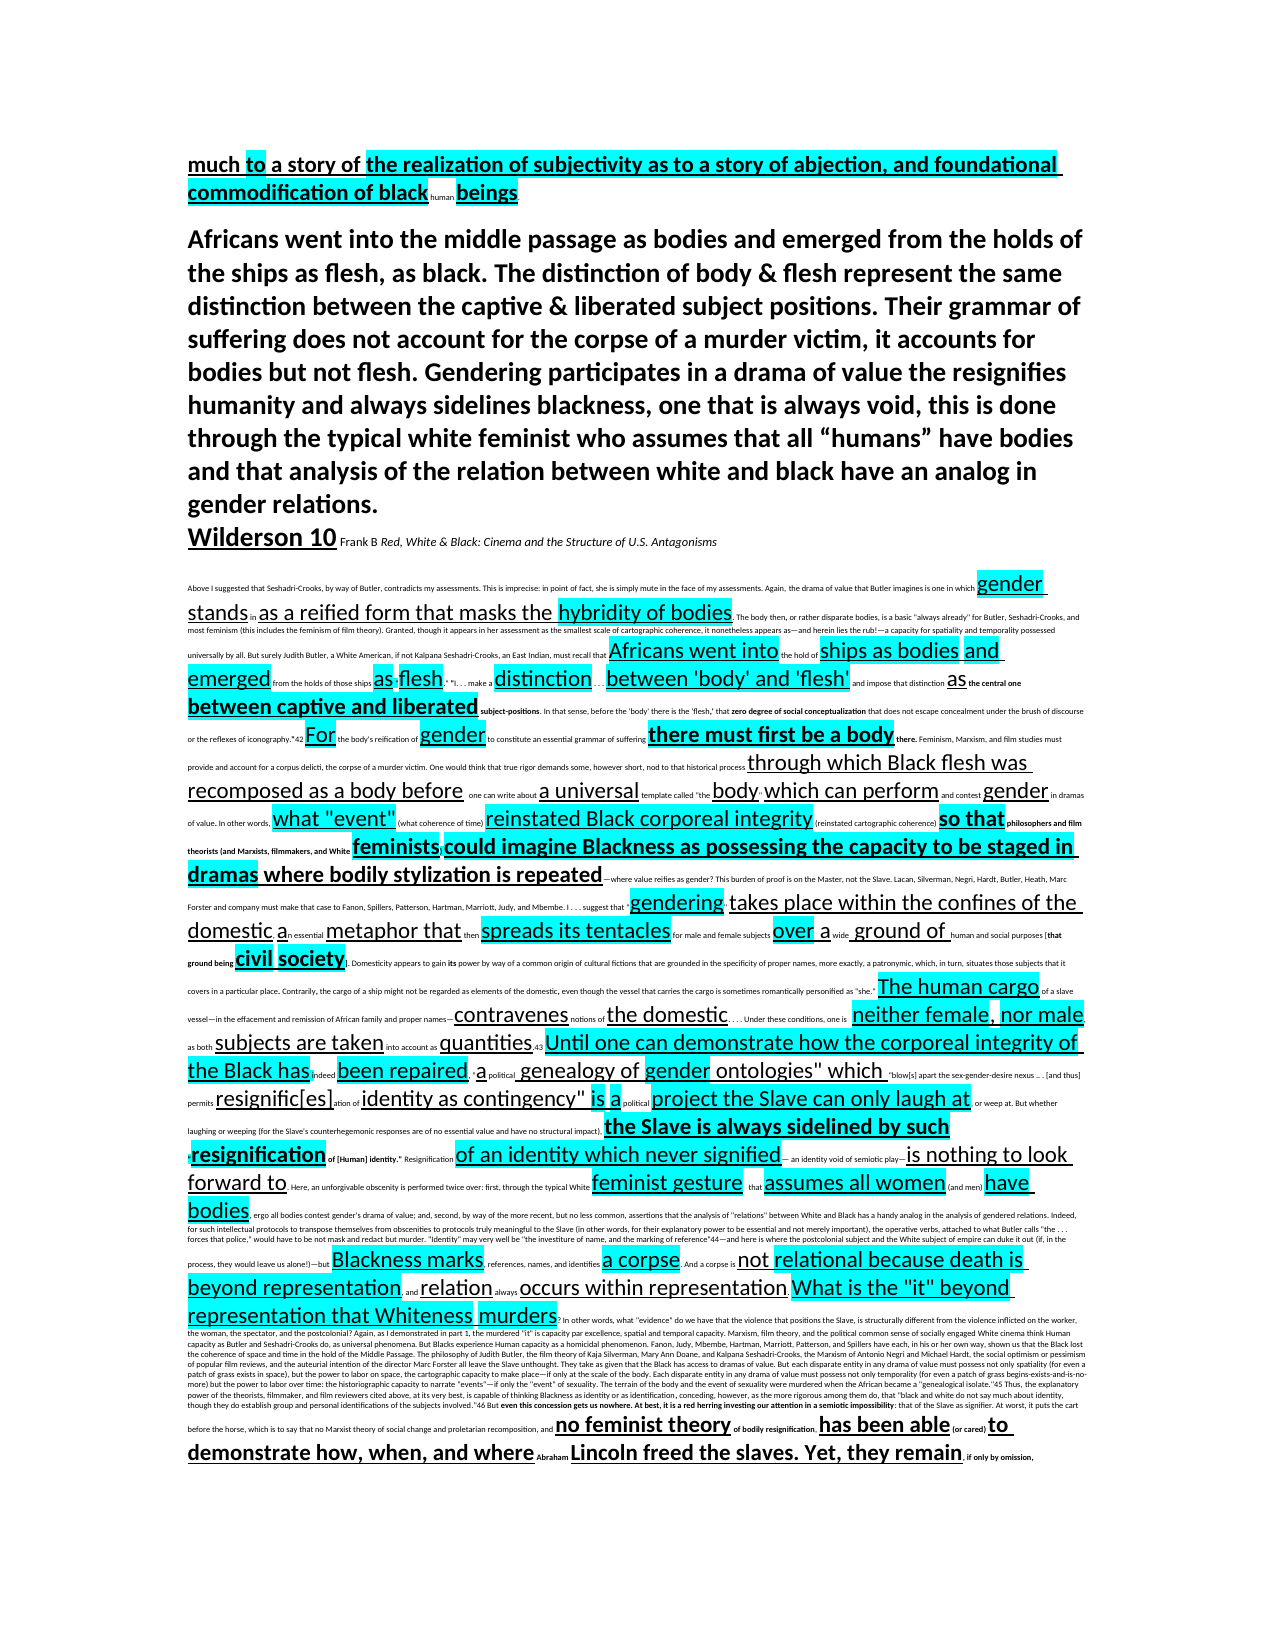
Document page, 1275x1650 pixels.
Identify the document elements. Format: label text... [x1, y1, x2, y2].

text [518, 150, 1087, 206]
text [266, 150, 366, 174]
subtitle Africans went into the middle passage as bodies and emerged from the holds of the ships as flesh, as black. The distinction of body & flesh represent the same distinction between the captive & liberated subject positions. Their grammar of suffering does not account for the corpse of a murder victim, it accounts for bodies but not flesh. Gendering participates in a drama of value the resignifies humanity and always sidelines blackness, one that is always void, this is done through the typical white feminist who assumes that all “humans” have bodies and that analysis of the relation between white and black have an analog in gender relations. [187, 223, 1087, 520]
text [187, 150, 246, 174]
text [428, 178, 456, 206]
text Wilderson 10 Frank B Red, White & Black: Cinema and the Structure of U.S. Antagonisms [187, 520, 1087, 553]
